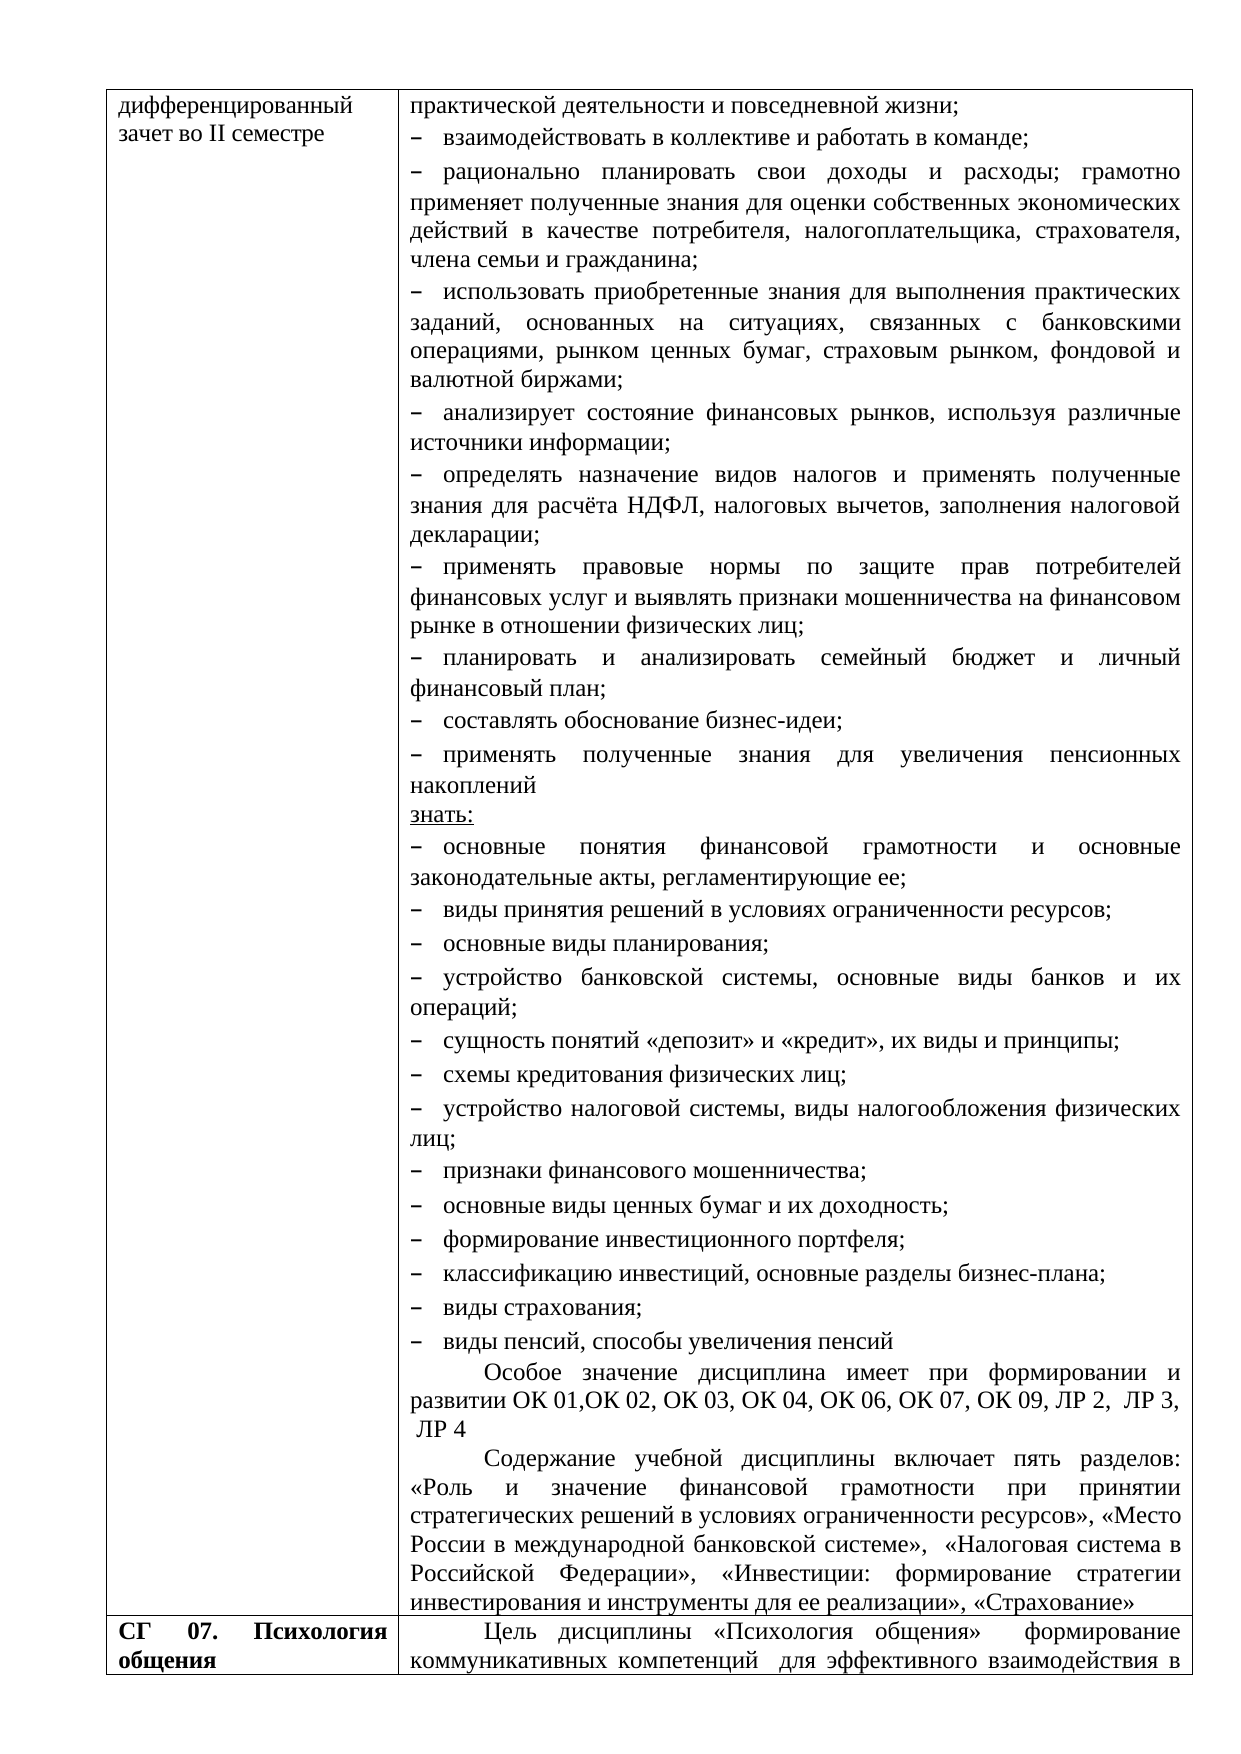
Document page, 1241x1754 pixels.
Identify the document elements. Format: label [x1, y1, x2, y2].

table_cell [107, 90, 398, 1615]
table_cell [107, 1616, 398, 1674]
table_cell [399, 1616, 1192, 1674]
table_cell [399, 90, 1192, 1615]
